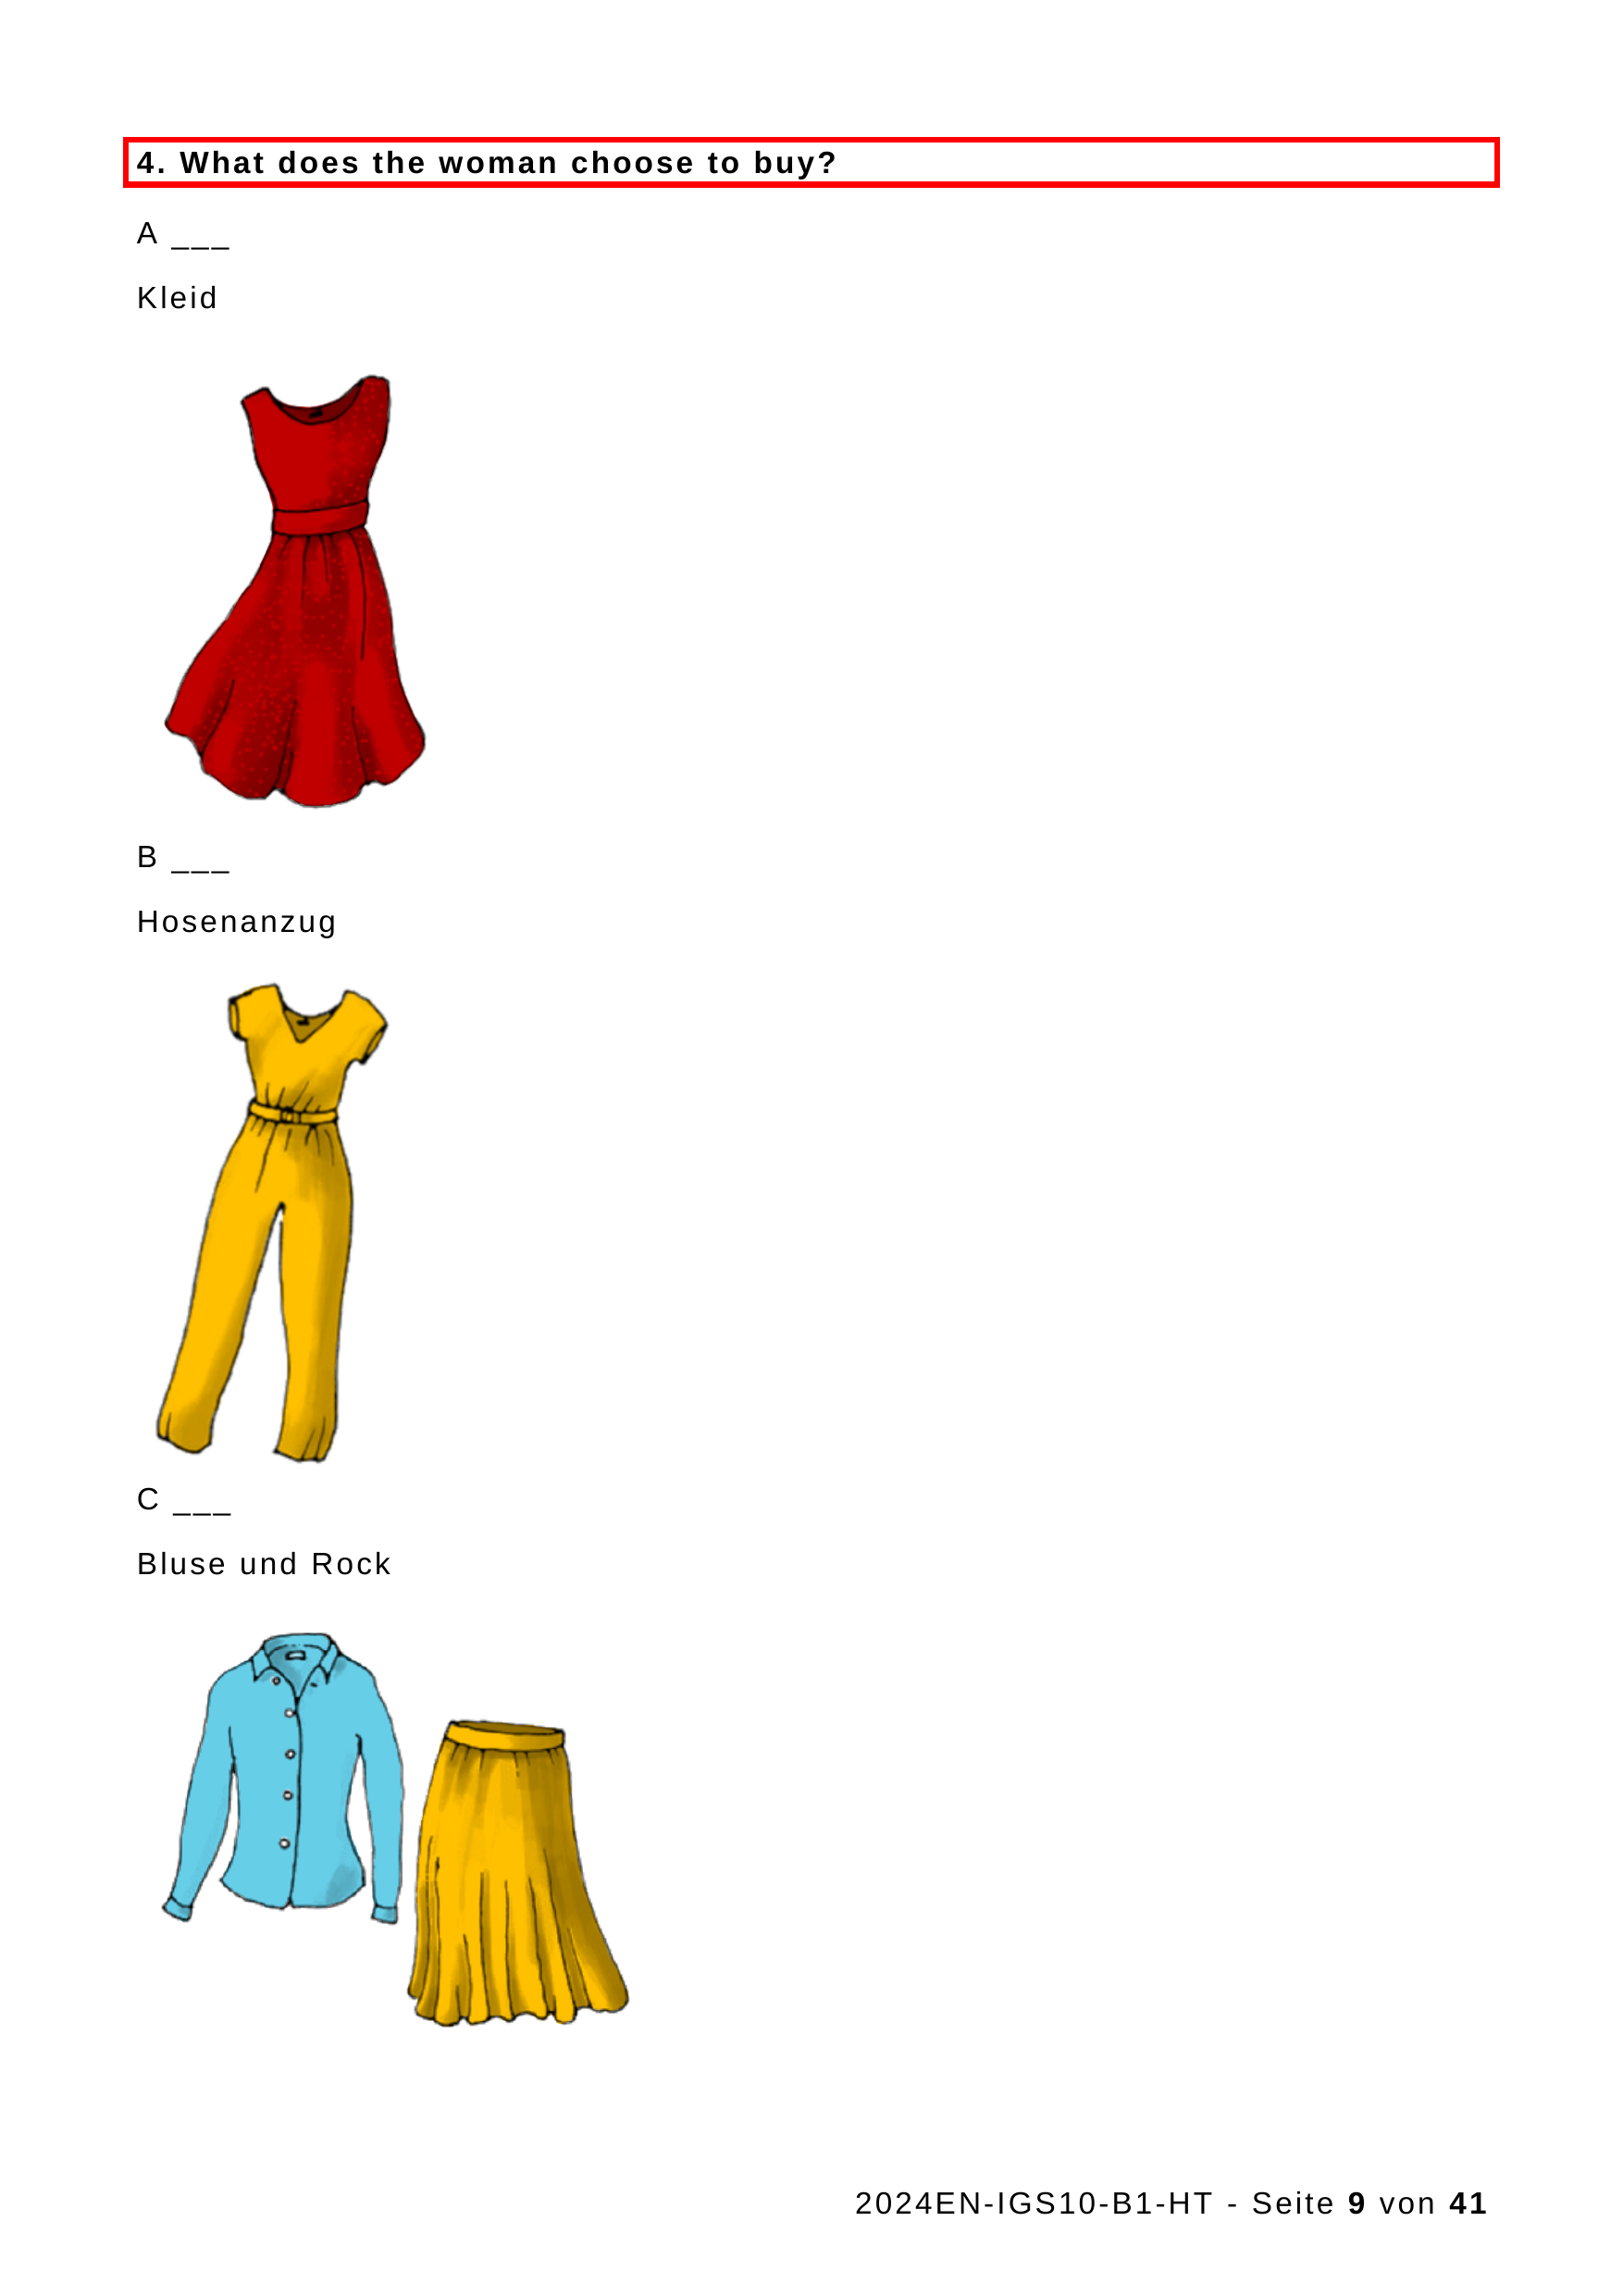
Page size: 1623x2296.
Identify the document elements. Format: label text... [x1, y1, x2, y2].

picture [136, 1610, 654, 2042]
picture [136, 968, 409, 1481]
text A ___ [137, 215, 1486, 251]
text B ___ [137, 838, 1486, 874]
picture [136, 344, 473, 838]
subtitle 4. What does the woman choose to buy? [129, 143, 1494, 181]
text C ___ [137, 1481, 1486, 1516]
text Kleid [137, 279, 1486, 316]
text Hosenanzug [137, 903, 1486, 938]
text Bluse und Rock [137, 1545, 1486, 1581]
